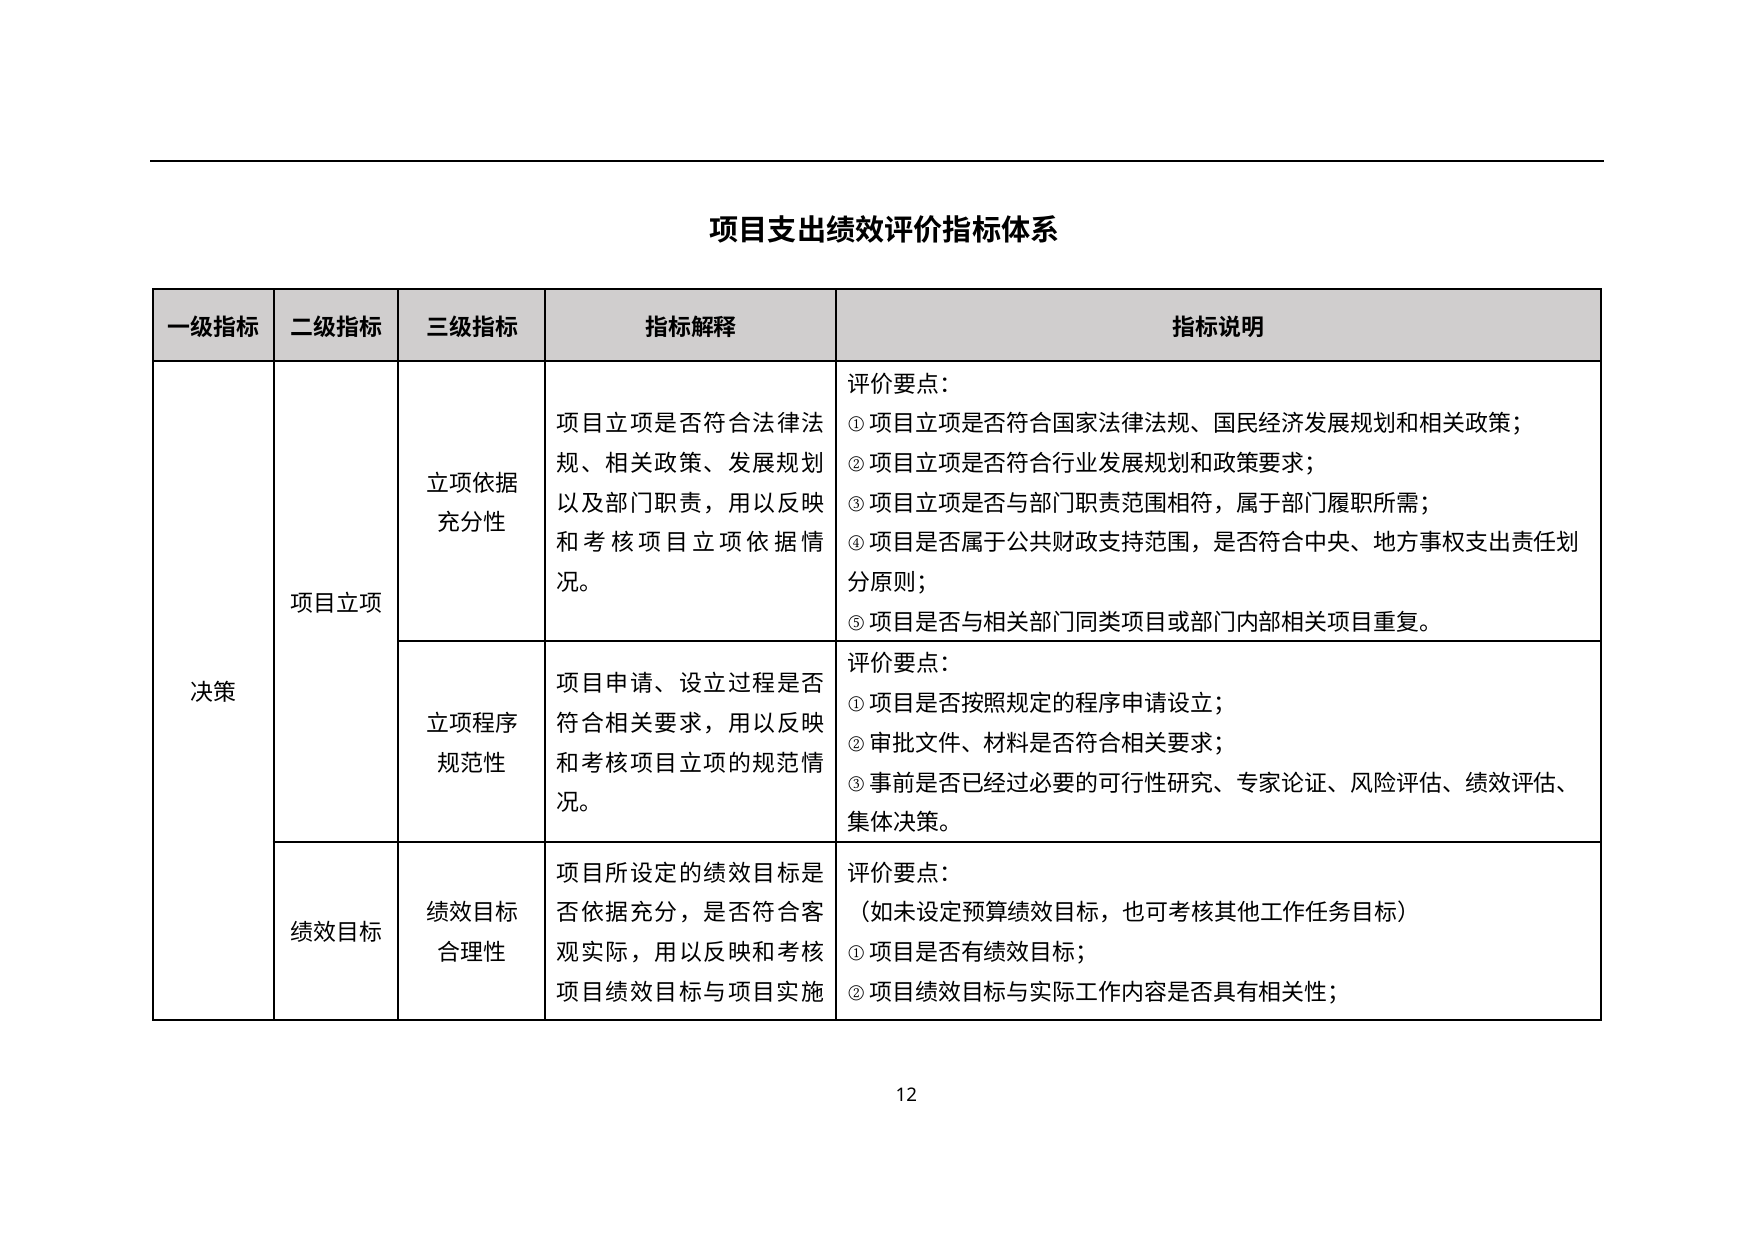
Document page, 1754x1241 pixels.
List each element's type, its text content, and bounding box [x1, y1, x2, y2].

table_header 二级指标 [275, 290, 397, 360]
table_cell 绩效目标 [275, 843, 397, 1019]
text 项目支出绩效评价指标体系 [150, 187, 1604, 267]
table_cell 项目立项是否符合法律法规、相关政策、发展规划以及部门职责，用以反映和考核项目立项依据情况。 [546, 362, 835, 640]
table_cell 立项依据 充分性 [399, 362, 544, 640]
table_header 一级指标 [154, 290, 273, 360]
table_cell 评价要点： ①项目是否按照规定的程序申请设立； ②审批文件、材料是否符合相关要求； ③事前是否已经过必要的可行性研究、专家论证、风险评估、绩效评估、集体决策。 [837, 642, 1600, 841]
table_cell 项目申请、设立过程是否符合相关要求，用以反映和考核项目立项的规范情况。 [546, 642, 835, 841]
table_cell 绩效目标 合理性 [399, 843, 544, 1019]
table_cell 决策 [154, 362, 273, 1019]
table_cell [546, 843, 835, 1019]
table_header 三级指标 [399, 290, 544, 360]
table_cell 立项程序 规范性 [399, 642, 544, 841]
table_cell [837, 843, 1600, 1019]
table_header 指标说明 [837, 290, 1600, 360]
table_cell 评价要点： ①项目立项是否符合国家法律法规、国民经济发展规划和相关政策； ②项目立项是否符合行业发展规划和政策要求； ③项目立项是否与部门职责范围相符，属于部门履职所需； ④项目是否属于公共财政支持范围，是否符合中央、地方事权支出责任划分原则； ⑤项目是否与相关部门同类项目或部门内部相关项目重复。 [837, 362, 1600, 640]
table_cell 项目立项 [275, 362, 397, 841]
table_header 指标解释 [546, 290, 835, 360]
